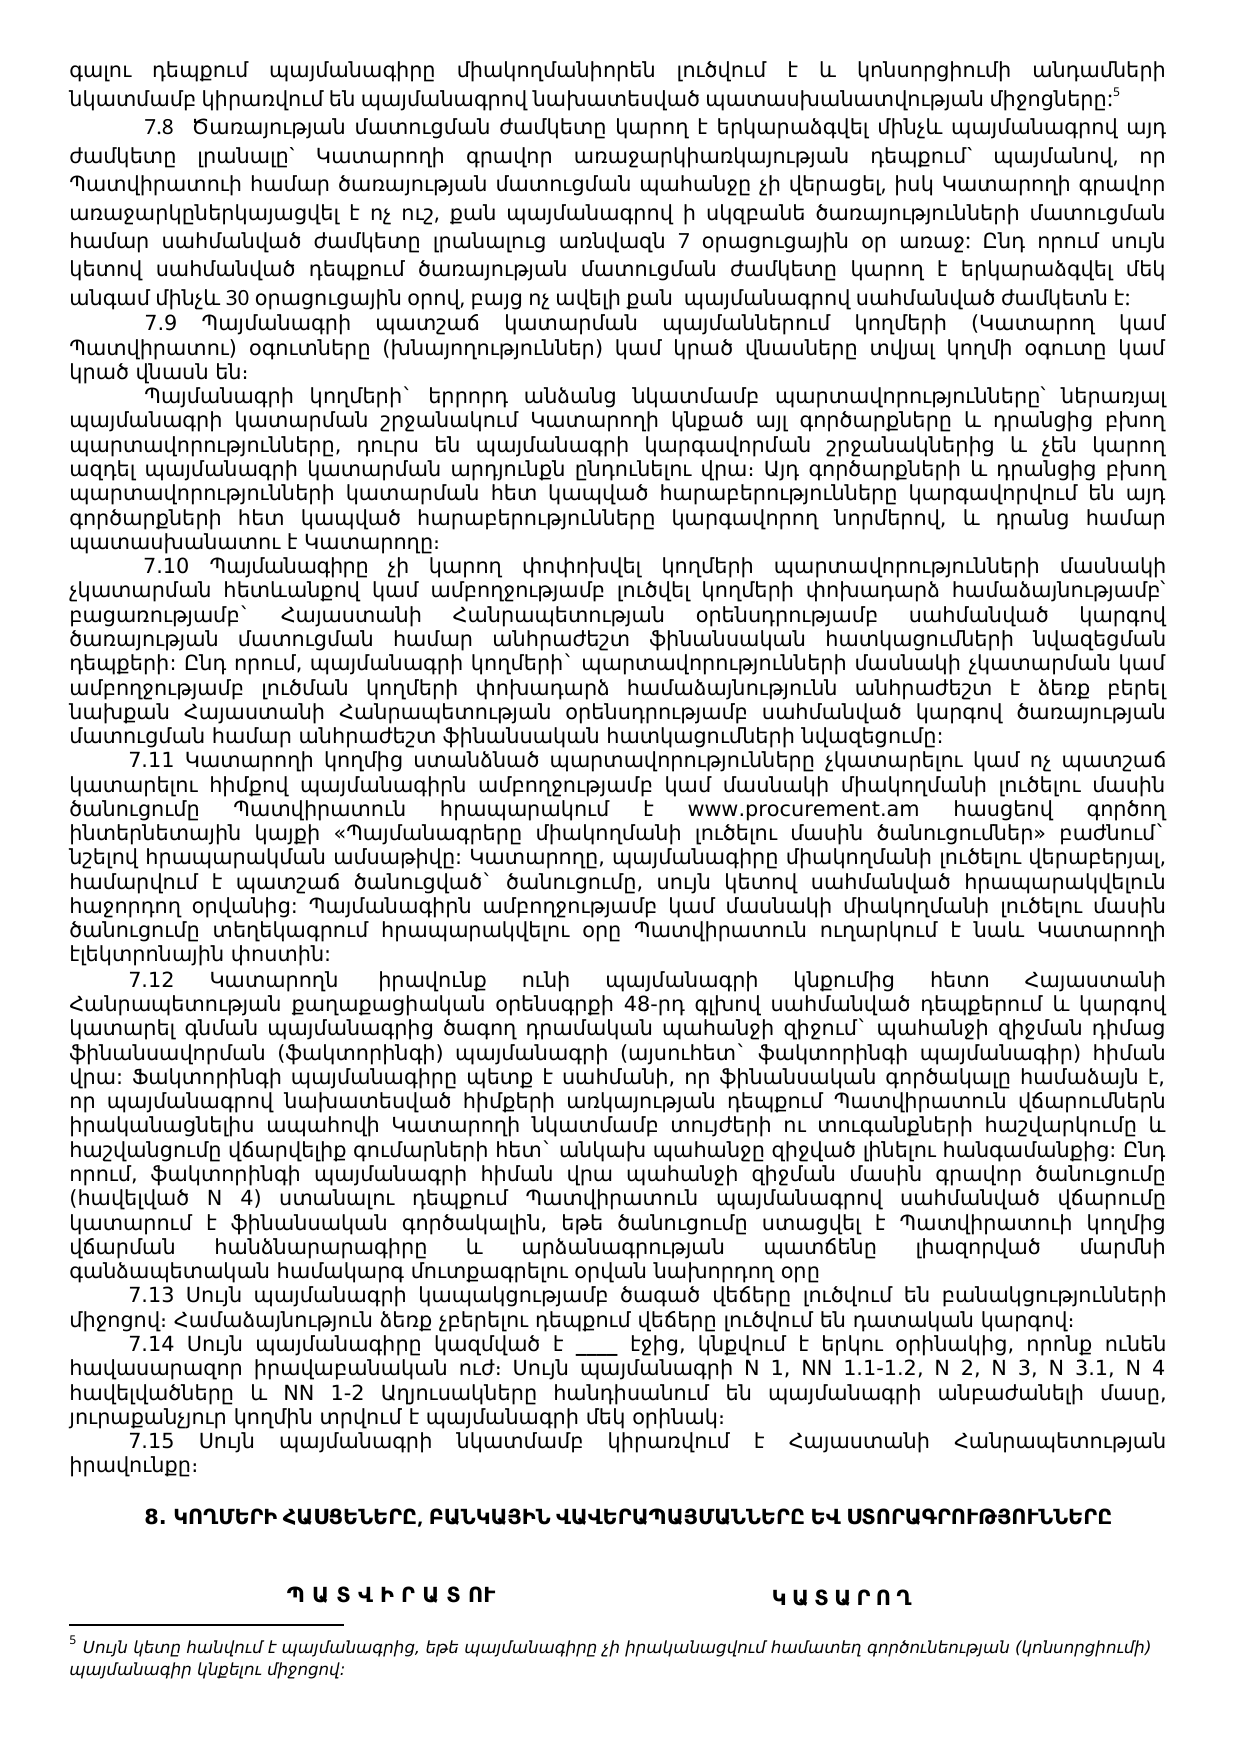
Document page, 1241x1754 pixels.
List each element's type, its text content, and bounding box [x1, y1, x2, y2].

text 7.12 Կատարողն իրավունք ունի պայմանագրի կնքումից հետո Հայաստանի Հանրապետության քաղաքացիական օրենսգրքի 48-րդ գլխով սահմանված դեպքերում և կարգով կատարել գնման պայմանագրից ծագող դրամական պահանջի զիջում` պահանջի զիջման դիմաց ֆինանսավորման (ֆակտորինգի) պայմանագրի (այսուհետ` ֆակտորինգի պայմանագիր) հիման վրա: Ֆակտորինգի պայմանագիրը պետք է սահմանի, որ ֆինանսական գործակալը համաձայն է, որ պայմանագրով նախատեսված հիմքերի առկայության դեպքում Պատվիրատուն վճարումներն իրականացնելիս ապահովի Կատարողի նկատմամբ տույժերի ու տուգանքների հաշվարկումը և հաշվանցումը վճարվելիք գումարների հետ` անկախ պահանջը զիջված լինելու հանգամանքից: Ընդ որում, ֆակտորինգի պայմանագրի հիման վրա պահանջի զիջման մասին գրավոր ծանուցումը (հավելված N 4) ստանալու դեպքում Պատվիրատուն պայմանագրով սահմանված վճարումը կատարում է ֆինանսական գործակալին, եթե ծանուցումը ստացվել է Պատվիրատուի կողմից վճարման հանձնարարագիրը և արձանագրության պատճենը լիազորված մարմնի գանձապետական համակարգ մուտքագրելու օրվան նախորդող օրը [69, 967, 1167, 1283]
text 7.15 Սույն պայմանագրի նկատմամբ կիրառվում է Հայաստանի Հանրապետության իրավունքը։ [69, 1429, 1167, 1478]
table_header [627, 1583, 1056, 1612]
text 7.11 Կատարողի կողմից ստանձնած պարտավորությունները չկատարելու կամ ոչ պատշաճ կատարելու հիմքով պայմանագիրն ամբողջությամբ կամ մասնակի միակողմանի լուծելու մասին ծանուցումը Պատվիրատուն հրապարակում է www.procurement.am հասցեով գործող ինտերնետային կայքի «Պայմանագրերը միակողմանի լուծելու մասին ծանուցումներ» բաժնում` նշելով հրապարակման ամսաթիվը: Կատարողը, պայմանագիրը միակողմանի լուծելու վերաբերյալ, համարվում է պատշաճ ծանուցված` ծանուցումը, սույն կետով սահմանված հրապարակվելուն հաջորդող օրվանից: Պայմանագիրն ամբողջությամբ կամ մասնակի միակողմանի լուծելու մասին ծանուցումը տեղեկագրում հրապարակվելու օրը Պատվիրատուն ուղարկում է նաև Կատարողի էլեկտրոնային փոստին: [69, 748, 1167, 967]
text 7.9 Պայմանագրի պատշաճ կատարման պայմաններում կողմերի (Կատարող կամ Պատվիրատու) օգուտները (խնայողություններ) կամ կրած վնասները տվյալ կողմի օգուտը կամ կրած վնասն են։ [69, 311, 1167, 384]
text 7.13 Սույն պայմանագրի կապակցությամբ ծագած վեճերը լուծվում են բանակցությունների միջոցով։ Համաձայնություն ձեռք չբերելու դեպքում վեճերը լուծվում են դատական կարգով։ [69, 1283, 1167, 1332]
text 7.14 Սույն պայմանագիրը կազմված է ____ էջից, կնքվում է երկու օրինակից, որոնք ունեն հավասարազոր իրավաբանական ուժ։ Սույն պայմանագրի N 1, NN 1.1-1.2, N 2, N 3, N 3.1, N 4 հավելվածները և NN 1-2 Աղյուսակները հանդիսանում են պայմանագրի անբաժանելի մասը, յուրաքանչյուր կողմին տրվում է պայմանագրի մեկ օրինակ։ [69, 1332, 1167, 1429]
text 7.8 Ծառայության մատուցման ժամկետը կարող է երկարաձգվել մինչև պայմանագրով այդ ժամկետը լրանալը` Կատարողի գրավոր առաջարկիառկայության դեպքում` պայմանով, որ Պատվիրատուի համար ծառայության մատուցման պահանջը չի վերացել, իսկ Կատարողի գրավոր առաջարկըներկայացվել է ոչ ուշ, քան պայմանագրով ի սկզբանե ծառայությունների մատուցման համար սահմանված ժամկետը լրանալուց առնվազն 7 օրացուցային օր առաջ: Ընդ որում սույն կետով սահմանված դեպքում ծառայության մատուցման ժամկետը կարող է երկարաձգվել մեկ անգամ մինչև 30 օրացուցային օրով, բայց ոչ ավելի քան պայմանագրով սահմանված ժամկետն է: [69, 112, 1167, 311]
text Պայմանագրի կողմերի` երրորդ անձանց նկատմամբ պարտավորությունները՝ ներառյալ պայմանագրի կատարման շրջանակում Կատարողի կնքած այլ գործարքները և դրանցից բխող պարտավորությունները, դուրս են պայմանագրի կարգավորման շրջանակներից և չեն կարող ազդել պայմանագրի կատարման արդյունքն ընդունելու վրա։ Այդ գործարքների և դրանցից բխող պարտավորությունների կատարման հետ կապված հարաբերությունները կարգավորվում են այդ գործարքների հետ կապված հարաբերությունները կարգավորող նորմերով, և դրանց համար պատասխանատու է Կատարողը։ [69, 384, 1167, 554]
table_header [155, 1583, 627, 1612]
text 7.10 Պայմանագիրը չի կարող փոփոխվել կողմերի պարտավորությունների մասնակի չկատարման հետևանքով կամ ամբողջությամբ լուծվել կողմերի փոխադարձ համաձայնությամբ՝ բացառությամբ` Հայաստանի Հանրապետության օրենսդրությամբ սահմանված կարգով ծառայության մատուցման համար անհրաժեշտ ֆինանսական հատկացումների նվազեցման դեպքերի: Ընդ որում, պայմանագրի կողմերի` պարտավորությունների մասնակի չկատարման կամ ամբողջությամբ լուծման կողմերի փոխադարձ համաձայնությունն անհրաժեշտ է ձեռք բերել նախքան Հայաստանի Հանրապետության օրենսդրությամբ սահմանված կարգով ծառայության մատուցման համար անհրաժեշտ ֆինանսական հատկացումների նվազեցումը: [69, 554, 1167, 748]
text 8. ԿՈՂՄԵՐԻ ՀԱՍՑԵՆԵՐԸ, ԲԱՆԿԱՅԻՆ ՎԱՎԵՐԱՊԱՅՄԱՆՆԵՐԸ ԵՎ ՍՏՈՐԱԳՐՈՒԹՅՈՒՆՆԵՐԸ [69, 1502, 1167, 1530]
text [69, 56, 1167, 112]
